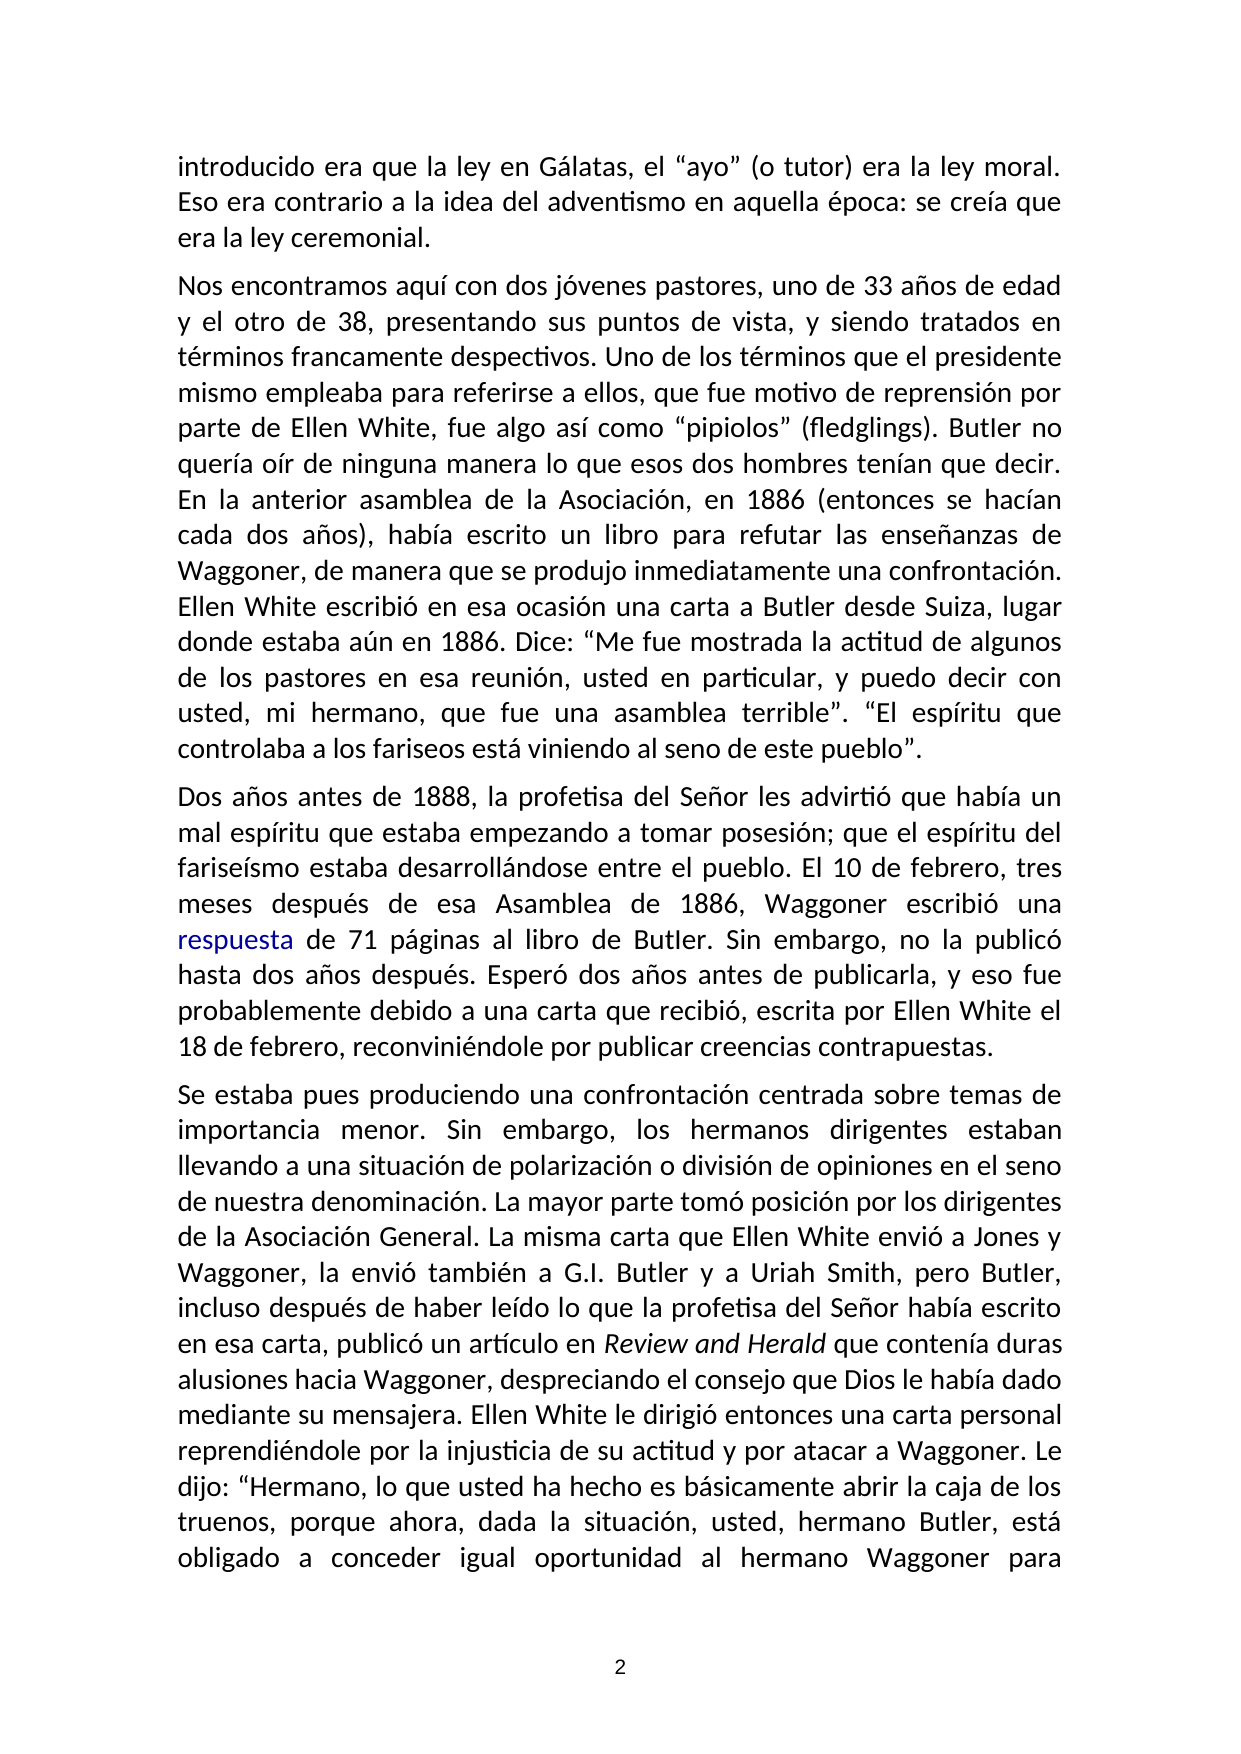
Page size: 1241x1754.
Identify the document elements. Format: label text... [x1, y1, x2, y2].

text Dos años antes de 1888, la profetisa del Señor les advirtió que había un mal espíritu que estaba empezando a tomar posesión; que el espíritu del fariseísmo estaba desarrollándose entre el pueblo. El 10 de febrero, tres meses después de esa Asamblea de 1886, Waggoner escribió una respuesta de 71 páginas al libro de ButIer. Sin embargo, no la publicó hasta dos años después. Esperó dos años antes de publicarla, y eso fue probablemente debido a una carta que recibió, escrita por Ellen White el 18 de febrero, reconviniéndole por publicar creencias contrapuestas. [177, 778, 1063, 1063]
text Nos encontramos aquí con dos jóvenes pastores, uno de 33 años de edad y el otro de 38, presentando sus puntos de vista, y siendo tratados en términos francamente despectivos. Uno de los términos que el presidente mismo empleaba para referirse a ellos, que fue motivo de reprensión por parte de Ellen White, fue algo así como “pipiolos” (fledglings). ButIer no quería oír de ninguna manera lo que esos dos hombres tenían que decir. En la anterior asamblea de la Asociación, en 1886 (entonces se hacían cada dos años), había escrito un libro para refutar las enseñanzas de Waggoner, de manera que se produjo inmediatamente una confrontación. Ellen White escribió en esa ocasión una carta a Butler desde Suiza, lugar donde estaba aún en 1886. Dice: “Me fue mostrada la actitud de algunos de los pastores en esa reunión, usted en particular, y puedo decir con usted, mi hermano, que fue una asamblea terrible”. “El espíritu que controlaba a los fariseos está viniendo al seno de este pueblo”. [177, 267, 1063, 766]
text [177, 1076, 1063, 1574]
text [177, 148, 1063, 254]
